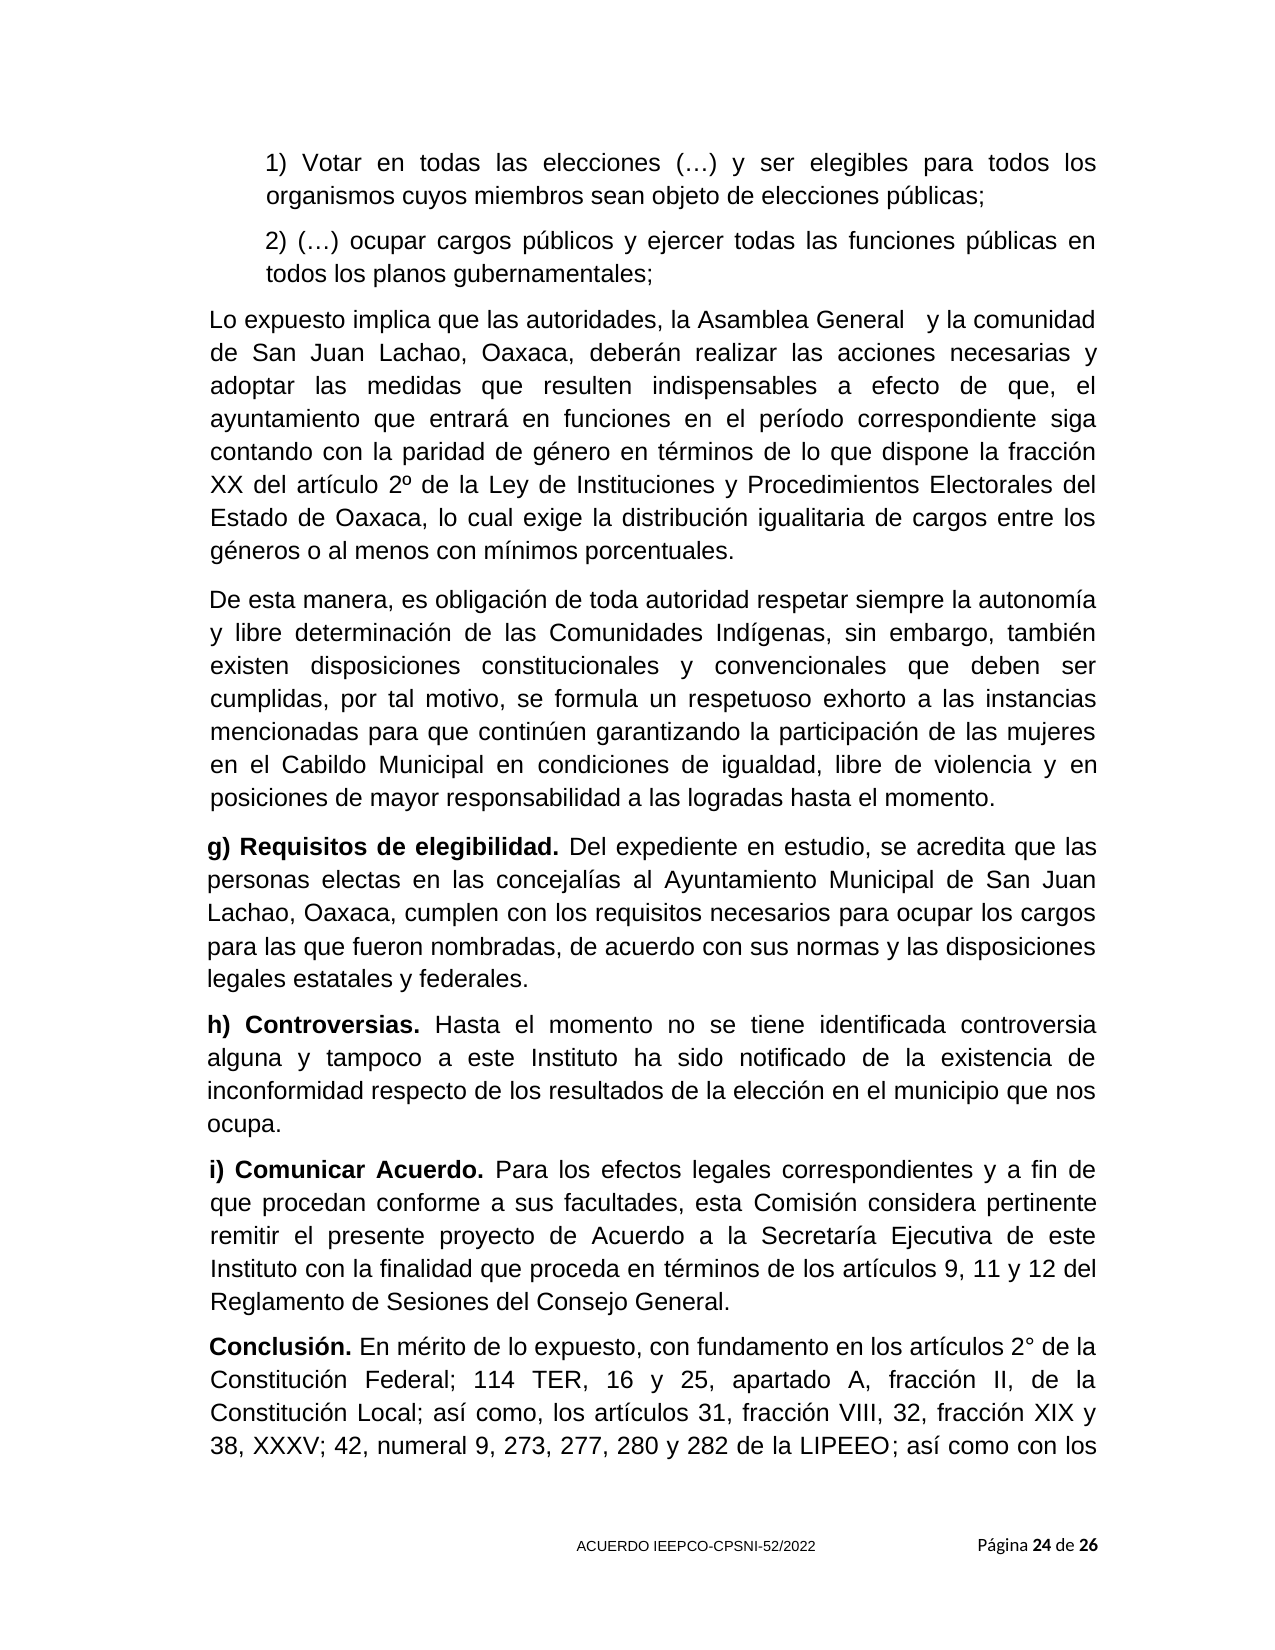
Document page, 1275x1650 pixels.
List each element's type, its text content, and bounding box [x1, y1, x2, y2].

text h) Controversias. Hasta el momento no se tiene identificada controversia alguna y tampoco a este Instituto ha sido notificado de la existencia de inconformidad respecto de los resultados de la elección en el municipio que nos ocupa. [207, 1010, 1098, 1138]
text Lo expuesto implica que las autoridades, la Asamblea General y la comunidad de San Juan Lachao, Oaxaca, deberán realizar las acciones necesarias y adoptar las medidas que resulten indispensables a efecto de que, el ayuntamiento que entrará en funciones en el período correspondiente siga contando con la paridad de género en términos de lo que dispone la fracción XX del artículo 2º de la Ley de Instituciones y Procedimientos Electorales del Estado de Oaxaca, lo cual exige la distribución igualitaria de cargos entre los géneros o al menos con mínimos porcentuales. [209, 305, 1098, 565]
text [209, 1332, 1097, 1460]
text De esta manera, es obligación de toda autoridad respetar siempre la autonomía y libre determinación de las Comunidades Indígenas, sin embargo, también existen disposiciones constitucionales y convencionales que deben ser cumplidas, por tal motivo, se formula un respetuoso exhorto a las instancias mencionadas para que continúen garantizando la participación de las mujeres en el Cabildo Municipal en condiciones de igualdad, libre de violencia y en posiciones de mayor responsabilidad a las logradas hasta el momento. [209, 585, 1098, 812]
text 1) Votar en todas las elecciones (…) y ser elegibles para todos los organismos cuyos miembros sean objeto de elecciones públicas; [265, 148, 1097, 209]
text g) Requisitos de elegibilidad. Del expediente en estudio, se acredita que las personas electas en las concejalías al Ayuntamiento Municipal de San Juan Lachao, Oaxaca, cumplen con los requisitos necesarios para ocupar los cargos para las que fueron nombradas, de acuerdo con sus normas y las disposiciones legales estatales y federales. [207, 832, 1098, 993]
text i) Comunicar Acuerdo. Para los efectos legales correspondientes y a fin de que procedan conforme a sus facultades, esta Comisión considera pertinente remitir el presente proyecto de Acuerdo a la Secretaría Ejecutiva de este Instituto con la finalidad que proceda en términos de los artículos 9, 11 y 12 del Reglamento de Sesiones del Consejo General. [209, 1154, 1098, 1315]
text 2) (…) ocupar cargos públicos y ejercer todas las funciones públicas en todos los planos gubernamentales; [265, 226, 1097, 288]
